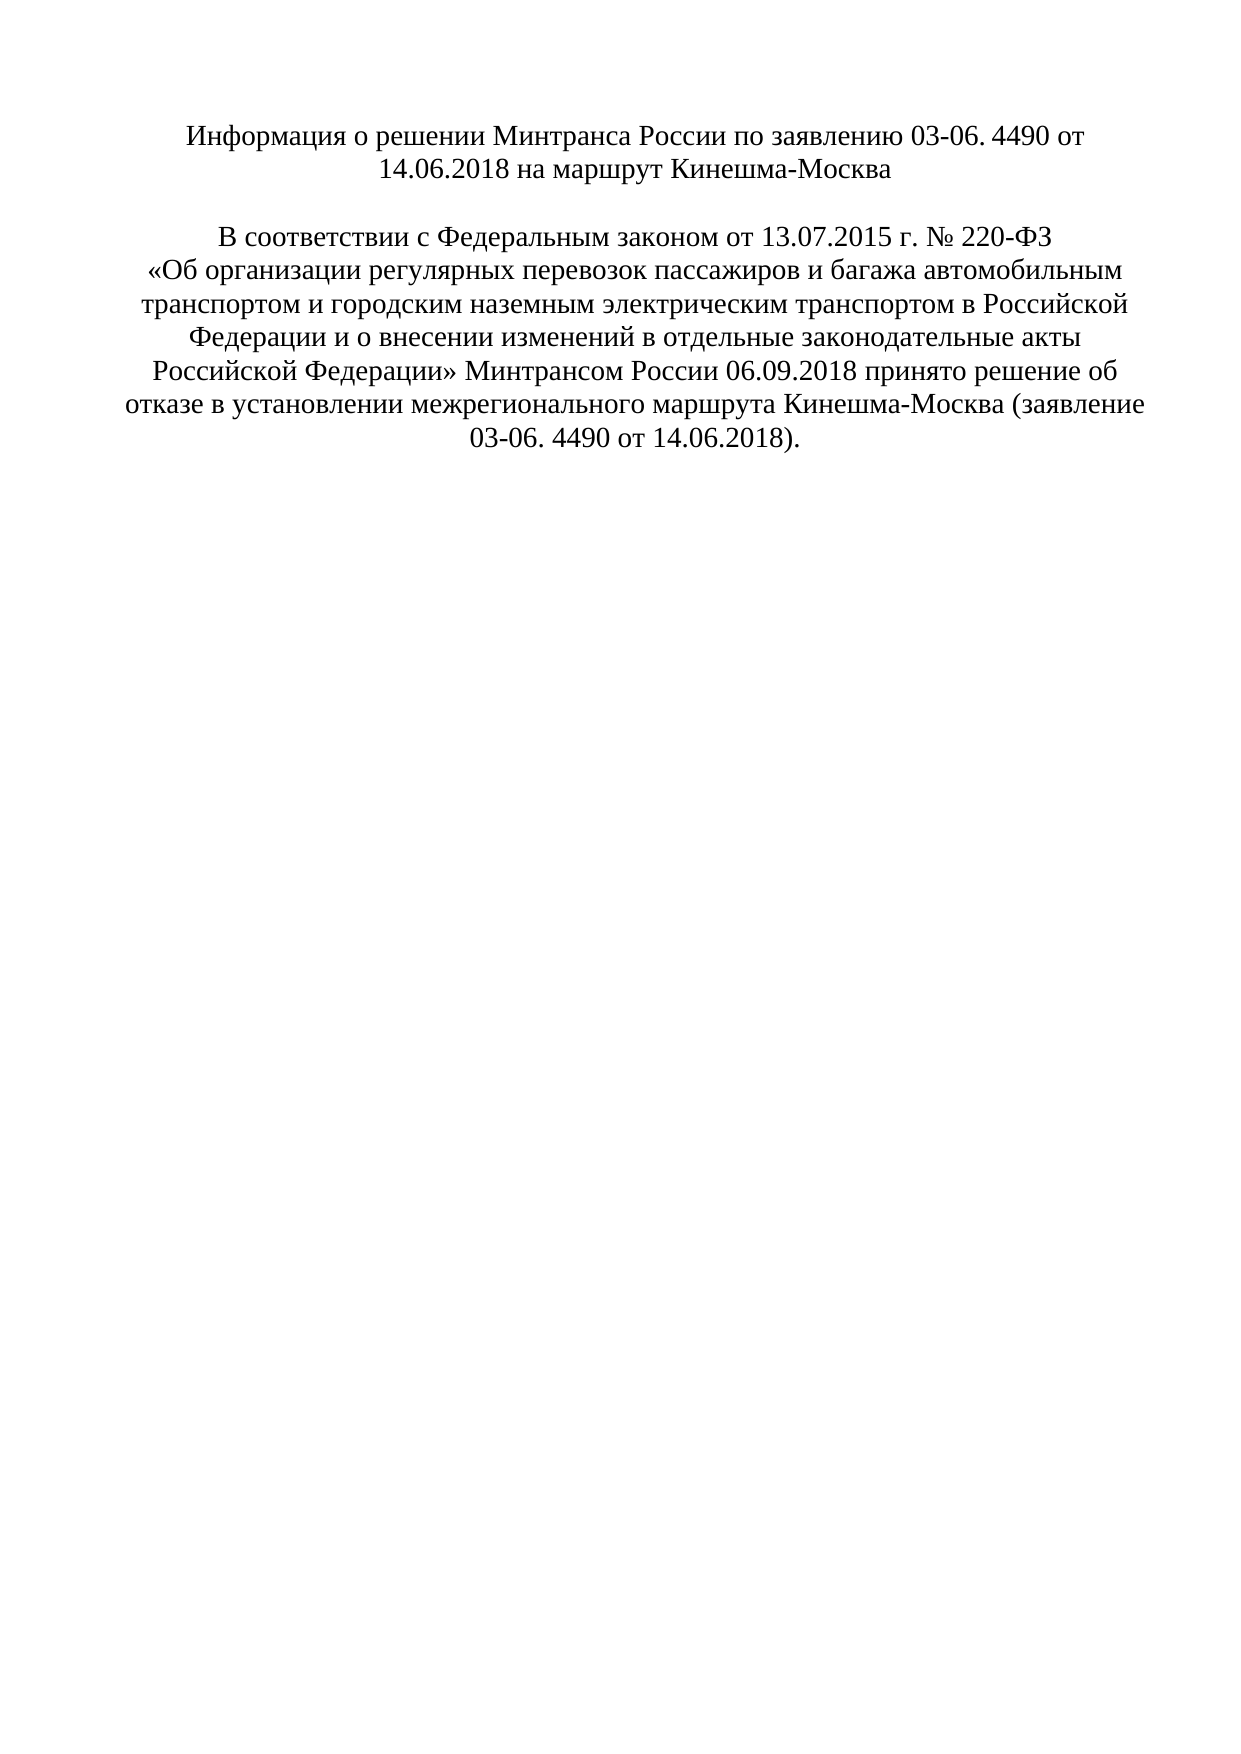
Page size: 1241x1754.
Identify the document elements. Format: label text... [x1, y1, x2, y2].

text В соответствии с Федеральным законом от 13.07.2015 г. № 220-ФЗ «Об организации регулярных перевозок пассажиров и багажа автомобильным транспортом и городским наземным электрическим транспортом в Российской Федерации и о внесении изменений в отдельные законодательные акты Российской Федерации» Минтрансом России 06.09.2018 принято решение об отказе в установлении межрегионального маршрута Кинешма-Москва (заявление 03-06. 4490 от 14.06.2018). [118, 219, 1152, 453]
text Информация о решении Минтранса России по заявлению 03-06. 4490 от 14.06.2018 на маршрут Кинешма-Москва [118, 118, 1152, 185]
